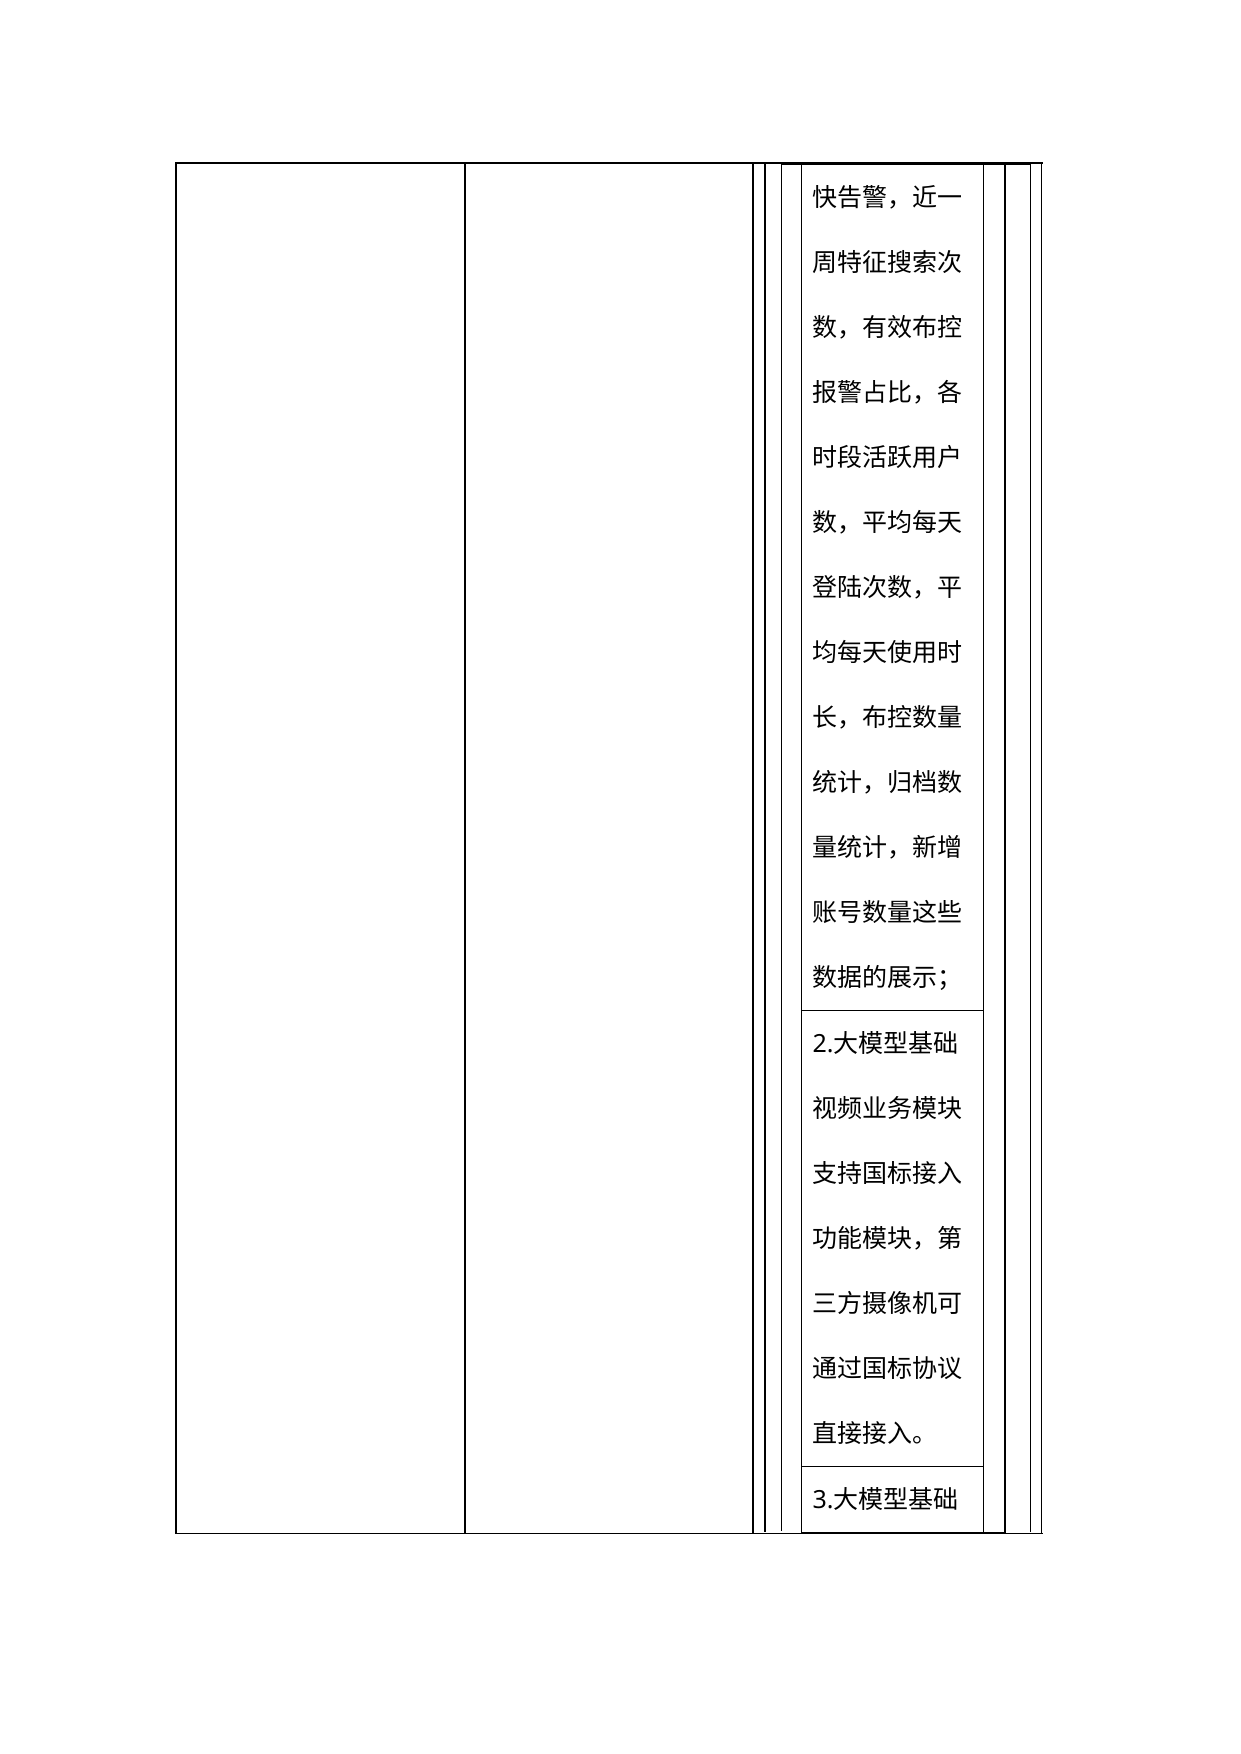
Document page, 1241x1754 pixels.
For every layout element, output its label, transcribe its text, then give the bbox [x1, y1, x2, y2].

table_cell 1 [177, 164, 464, 1533]
table_cell [802, 165, 983, 1010]
table_cell ▲ [466, 164, 752, 1533]
table_cell [802, 1011, 983, 1466]
table_cell [754, 164, 801, 1533]
table_cell [802, 1467, 983, 1532]
table_cell [1006, 164, 1041, 1533]
table_cell [984, 165, 1004, 1532]
